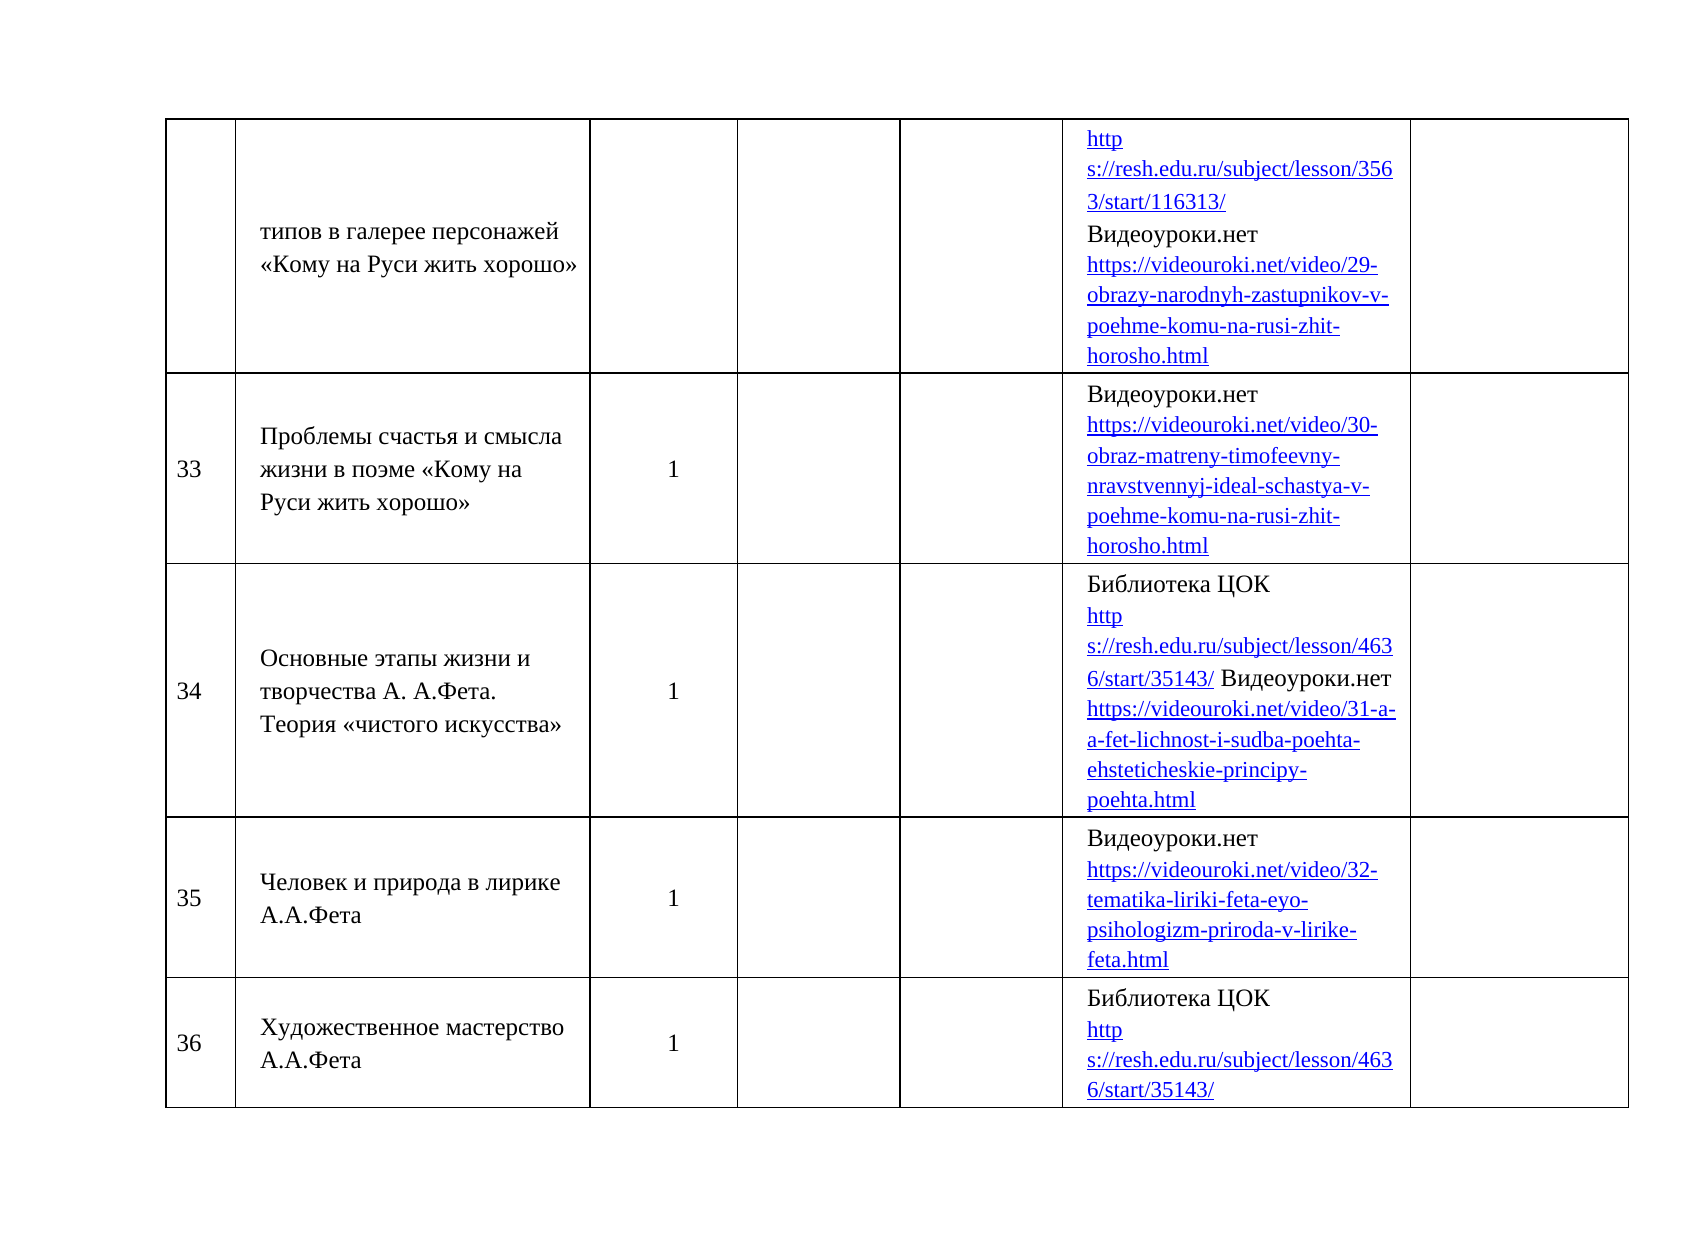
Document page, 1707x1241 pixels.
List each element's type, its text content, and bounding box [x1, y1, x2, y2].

table_cell 1 [591, 374, 737, 563]
table_cell 1 [591, 564, 737, 816]
table_cell 33 [167, 374, 235, 563]
table_cell [1411, 564, 1628, 816]
table_cell [901, 978, 1062, 1106]
table_cell [738, 978, 899, 1106]
table_cell [901, 120, 1062, 372]
table_cell Библиотека ЦОК https://resh.edu.ru/subject/lesson/4636/start/35143/ [1063, 978, 1410, 1106]
table_cell [1411, 120, 1628, 372]
table_cell [738, 818, 899, 976]
table_cell Человек и природа в лирике А.А.Фета [236, 818, 589, 976]
table_cell Библиотека ЦОК https://resh.edu.ru/subject/lesson/4636/start/35143/ Видеоуроки.нет https://videouroki.net/video/31-a-a-fet-lichnost-i-sudba-poehta-ehsteticheskie-principy-poehta.html [1063, 564, 1410, 816]
table_cell [901, 564, 1062, 816]
table_cell 32 [167, 120, 235, 372]
table_cell Художественное мастерство А.А.Фета [236, 978, 589, 1106]
table_cell [1411, 978, 1628, 1106]
table_cell Видеоуроки.нет https://videouroki.net/video/30-obraz-matreny-timofeevny-nravstvennyj-ideal-schastya-v-poehme-komu-na-rusi-zhit-horosho.html [1063, 374, 1410, 563]
table_cell Основные этапы жизни и творчества А. А.Фета. Теория «чистого искусства» [236, 564, 589, 816]
table_cell [738, 120, 899, 372]
table_cell Проблемы счастья и смысла жизни в поэме «Кому на Руси жить хорошо» [236, 374, 589, 563]
table_cell 34 [167, 564, 235, 816]
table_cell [236, 120, 589, 372]
table_cell [901, 818, 1062, 976]
table_cell 1 [591, 978, 737, 1106]
table_cell [738, 564, 899, 816]
table_cell 1 [591, 120, 737, 372]
table_cell 36 [167, 978, 235, 1106]
table_cell 35 [167, 818, 235, 976]
table_cell [1411, 374, 1628, 563]
table_cell [901, 374, 1062, 563]
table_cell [1063, 120, 1410, 372]
table_cell 1 [591, 818, 737, 976]
table_cell [738, 374, 899, 563]
table_cell [1411, 818, 1628, 976]
table_cell Видеоуроки.нет https://videouroki.net/video/32-tematika-liriki-feta-eyo-psihologizm-priroda-v-lirike-feta.html [1063, 818, 1410, 976]
